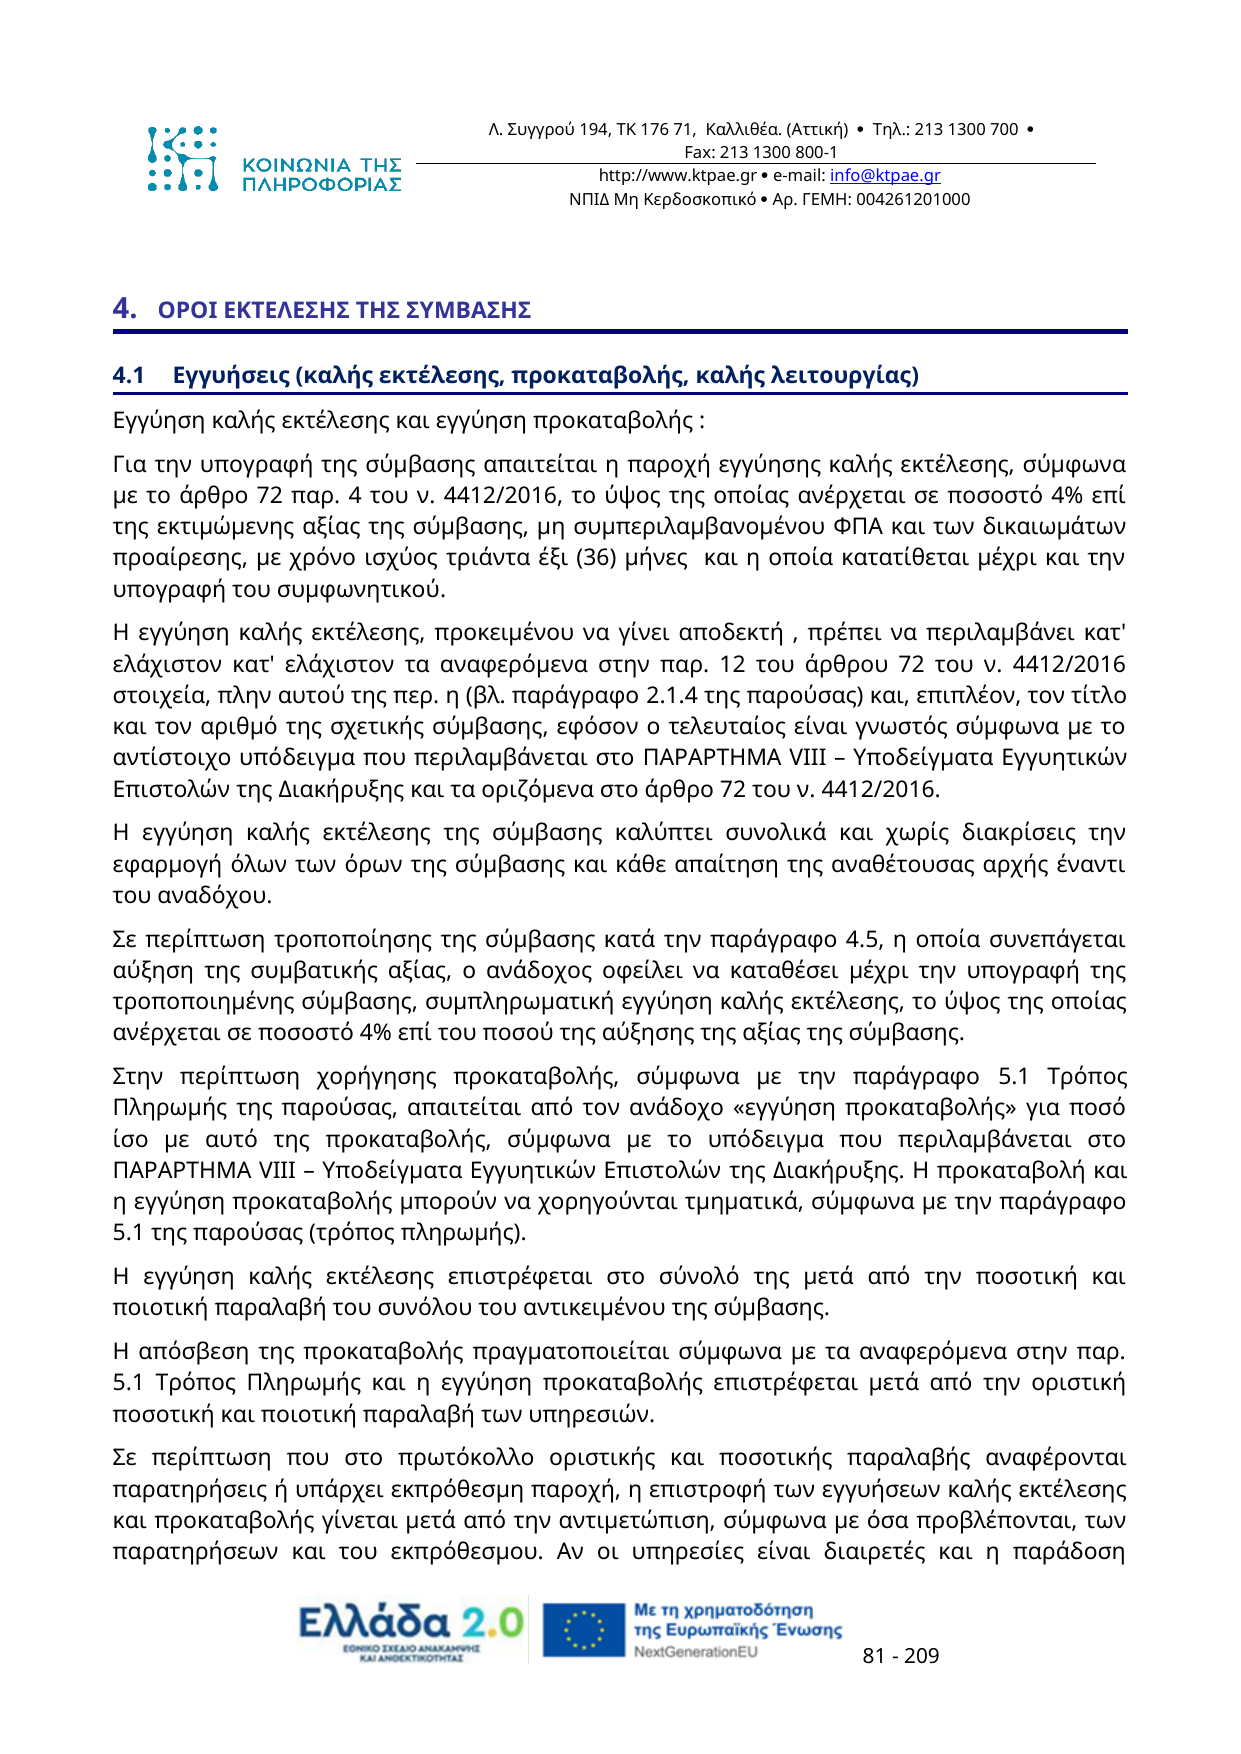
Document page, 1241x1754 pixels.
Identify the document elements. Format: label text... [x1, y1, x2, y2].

text Η εγγύηση καλής εκτέλεσης της σύμβασης καλύπτει συνολικά και χωρίς διακρίσεις την εφαρμογή όλων των όρων της σύμβασης και κάθε απαίτηση της αναθέτουσας αρχής έναντι του αναδόχου. [112, 816, 1128, 910]
subtitle Εγγυήσεις (καλής εκτέλεσης, προκαταβολής, καλής λειτουργίας) [112, 359, 1128, 395]
subtitle ΟΡΟΙ ΕΚΤΕΛΕΣΗΣ ΤΗΣ ΣΥΜΒΑΣΗΣ [112, 287, 1128, 334]
picture [134, 117, 417, 198]
text Εγγύηση καλής εκτέλεσης και εγγύηση προκαταβολής : [112, 404, 1128, 435]
text Σε περίπτωση τροποποίησης της σύμβασης κατά την παράγραφο 4.5, η οποία συνεπάγεται αύξηση της συμβατικής αξίας, ο ανάδοχος οφείλει να καταθέσει μέχρι την υπογραφή της τροποποιημένης σύμβασης, συμπληρωματική εγγύηση καλής εκτέλεσης, το ύψος της οποίας ανέρχεται σε ποσοστό 4% επί του ποσού της αύξησης της αξίας της σύμβασης. [112, 922, 1128, 1047]
text Για την υπογραφή της σύμβασης απαιτείται η παροχή εγγύησης καλής εκτέλεσης, σύμφωνα με το άρθρο 72 παρ. 4 του ν. 4412/2016, το ύψος της οποίας ανέρχεται σε ποσοστό 4% επί της εκτιμώμενης αξίας της σύμβασης, μη συμπεριλαμβανομένου ΦΠΑ και των δικαιωμάτων προαίρεσης, με χρόνο ισχύος τριάντα έξι (36) μήνες και η οποία κατατίθεται μέχρι και την υπογραφή του συμφωνητικού. [112, 447, 1128, 604]
text Η απόσβεση της προκαταβολής πραγματοποιείται σύμφωνα με τα αναφερόμενα στην παρ. 5.1 Τρόπος Πληρωμής και η εγγύηση προκαταβολής επιστρέφεται μετά από την οριστική ποσοτική και ποιοτική παραλαβή των υπηρεσιών. [112, 1335, 1128, 1429]
text Η εγγύηση καλής εκτέλεσης επιστρέφεται στο σύνολό της μετά από την ποσοτική και ποιοτική παραλαβή του συνόλου του αντικειμένου της σύμβασης. [112, 1260, 1128, 1322]
text Στην περίπτωση χορήγησης προκαταβολής, σύμφωνα με την παράγραφο 5.1 Τρόπος Πληρωμής της παρούσας, απαιτείται από τον ανάδοχο «εγγύηση προκαταβολής» για ποσό ίσο με αυτό της προκαταβολής, σύμφωνα με το υπόδειγμα που περιλαμβάνεται στο ΠΑΡΑΡΤΗΜΑ VIII – Υποδείγματα Εγγυητικών Επιστολών της Διακήρυξης. Η προκαταβολή και η εγγύηση προκαταβολής μπορούν να χορηγούνται τμηματικά, σύμφωνα με την παράγραφο 5.1 της παρούσας (τρόπος πληρωμής). [112, 1060, 1128, 1247]
text Η εγγύηση καλής εκτέλεσης, προκειμένου να γίνει αποδεκτή , πρέπει να περιλαμβάνει κατ' ελάχιστον κατ' ελάχιστον τα αναφερόμενα στην παρ. 12 του άρθρου 72 του ν. 4412/2016 στοιχεία, πλην αυτού της περ. η (βλ. παράγραφο 2.1.4 της παρούσας) και, επιπλέον, τον τίτλο και τον αριθμό της σχετικής σύμβασης, εφόσον ο τελευταίος είναι γνωστός σύμφωνα με το αντίστοιχο υπόδειγμα που περιλαμβάνεται στο ΠΑΡΑΡΤΗΜΑ VIII – Υποδείγματα Εγγυητικών Επιστολών της Διακήρυξης και τα οριζόμενα στο άρθρο 72 του ν. 4412/2016. [112, 616, 1128, 804]
picture [297, 1595, 852, 1664]
